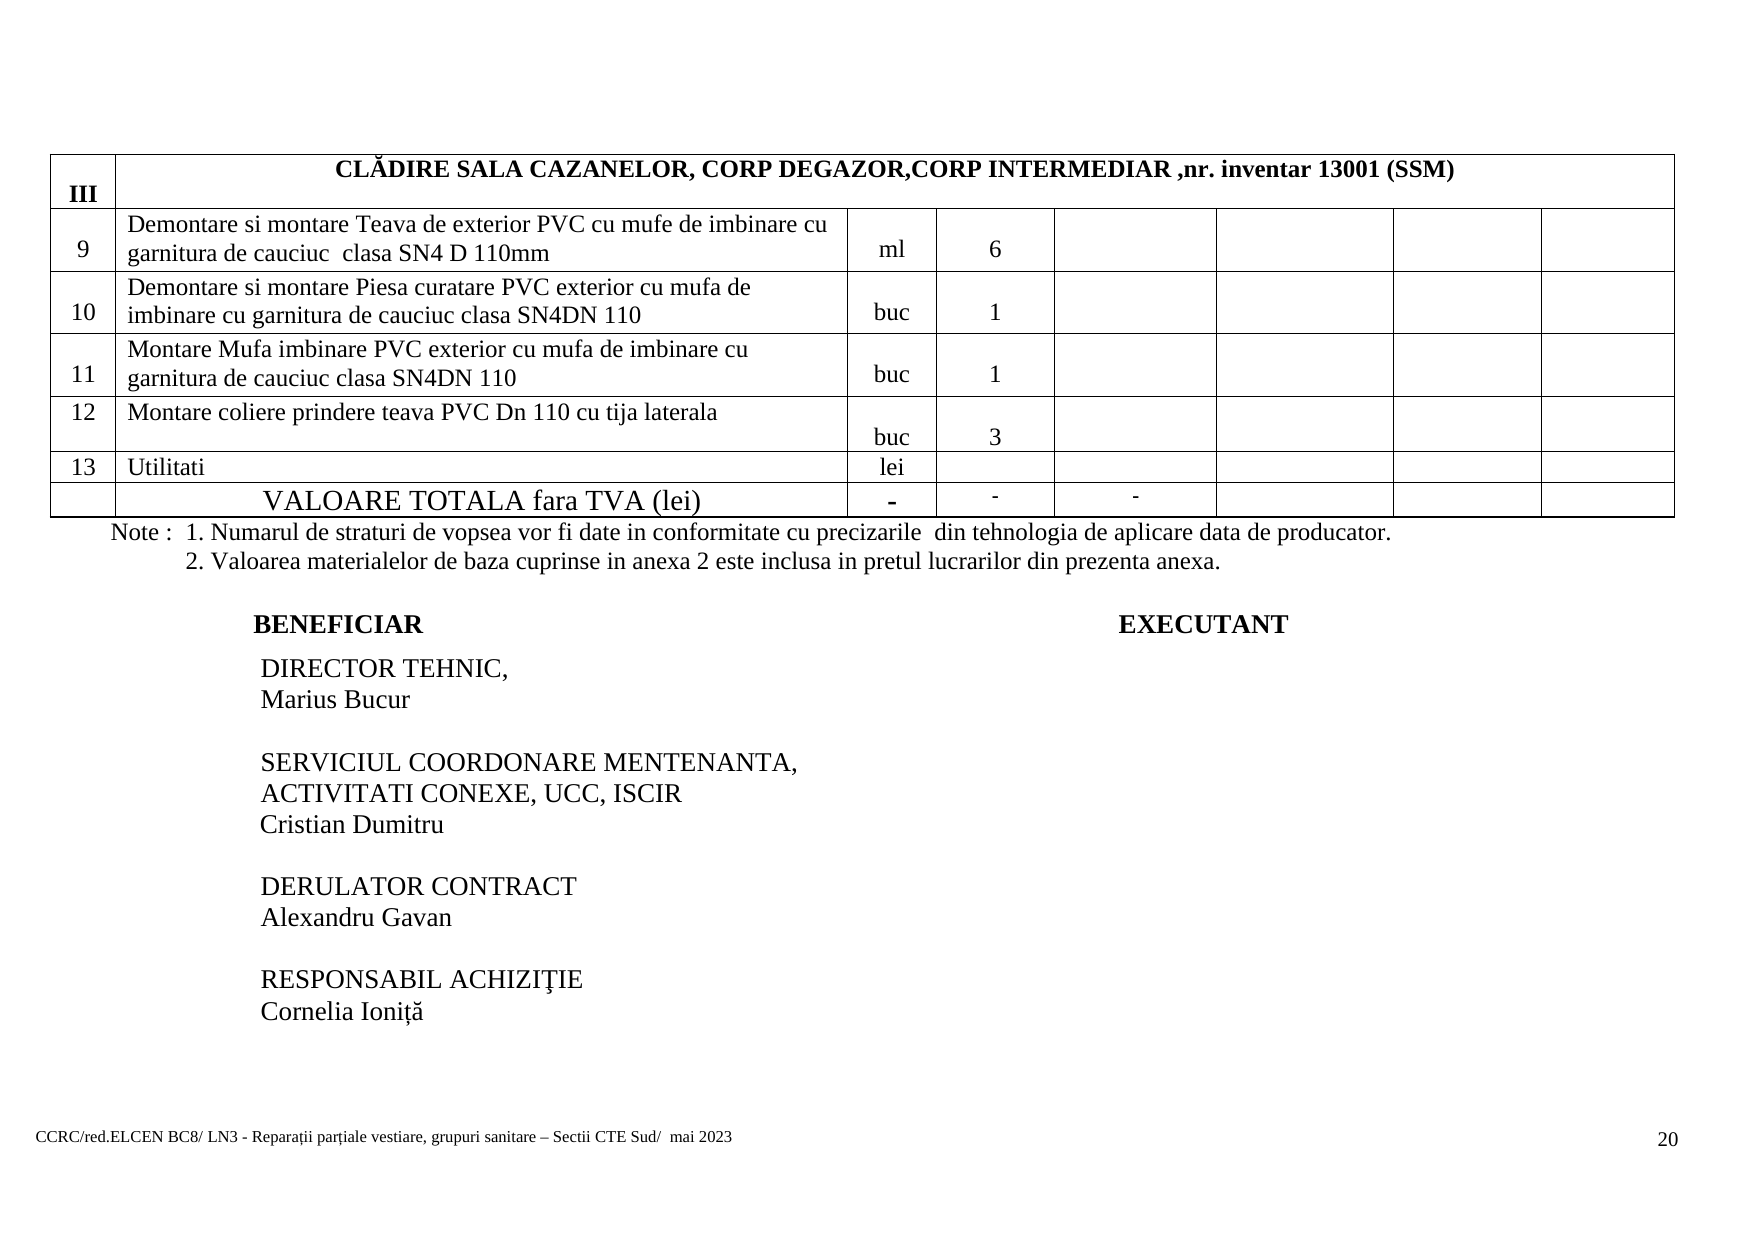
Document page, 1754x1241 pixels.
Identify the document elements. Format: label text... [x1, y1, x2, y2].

table_cell 3 [937, 397, 1054, 451]
table_cell 10 [51, 272, 115, 333]
table_cell [1394, 209, 1541, 271]
table_cell [1394, 397, 1541, 451]
table_cell buc [848, 397, 936, 451]
table_cell [1394, 483, 1541, 516]
text RESPONSABIL ACHIZIŢIE [185, 964, 1678, 995]
table_cell 1 [937, 334, 1054, 396]
table_cell buc [848, 272, 936, 333]
table_cell [1542, 452, 1674, 482]
text BENEFICIAR EXECUTANT [35, 608, 1678, 640]
table_cell [1055, 452, 1216, 482]
table_cell - [1055, 483, 1216, 516]
text Cristian Dumitru [35, 808, 1678, 839]
table_cell VALOARE TOTALA fara TVA (lei) [116, 483, 847, 516]
table_cell buc [848, 334, 936, 396]
table_cell CLĂDIRE SALA CAZANELOR, CORP DEGAZOR,CORP INTERMEDIAR ,nr. inventar 13001 (SSM) [116, 155, 1674, 208]
text Cornelia Ioniță [185, 995, 1678, 1026]
table_cell ml [848, 209, 936, 271]
table_cell 9 [51, 209, 115, 271]
table_cell Demontare si montare Teava de exterior PVC cu mufe de imbinare cu garnitura de cauciuc clasa SN4 D 110mm [116, 209, 847, 271]
table_cell [937, 452, 1054, 482]
table_cell [1542, 209, 1674, 271]
text DIRECTOR TEHNIC, [35, 652, 1678, 683]
text SERVICIUL COORDONARE MENTENANTA, [35, 746, 1678, 777]
table_cell [1394, 452, 1541, 482]
table_cell [1542, 334, 1674, 396]
table_cell 12 [51, 397, 115, 451]
table_cell [1394, 334, 1541, 396]
table_cell 1 [937, 272, 1054, 333]
table_cell Demontare si montare Piesa curatare PVC exterior cu mufa de imbinare cu garnitura de cauciuc clasa SN4DN 110 [116, 272, 847, 333]
text ACTIVITATI CONEXE, UCC, ISCIR [35, 777, 1678, 808]
table_cell [1394, 272, 1541, 333]
table_cell [1542, 272, 1674, 333]
text Note : 1. Numarul de straturi de vopsea vor fi date in conformitate cu precizarile din tehnologia de aplicare data de producator. [35, 517, 1678, 546]
table_cell Utilitati [116, 452, 847, 482]
table_cell [1217, 452, 1393, 482]
table_cell - [848, 483, 936, 516]
table_cell lei [848, 452, 936, 482]
table_cell [51, 483, 115, 516]
text 2. Valoarea materialelor de baza cuprinse in anexa 2 este inclusa in pretul lucrarilor din prezenta anexa. [35, 546, 1678, 575]
text Marius Bucur [35, 683, 1678, 714]
table_cell [1055, 209, 1216, 271]
table_cell 6 [937, 209, 1054, 271]
table_cell Montare Mufa imbinare PVC exterior cu mufa de imbinare cu garnitura de cauciuc clasa SN4DN 110 [116, 334, 847, 396]
table_cell [1217, 334, 1393, 396]
table_cell 11 [51, 334, 115, 396]
table_cell [1542, 397, 1674, 451]
table_cell [1217, 397, 1393, 451]
table_cell [1217, 209, 1393, 271]
table_cell [1542, 483, 1674, 516]
table_cell - [937, 483, 1054, 516]
table_cell [1055, 272, 1216, 333]
table_cell [1217, 483, 1393, 516]
table_cell [1217, 272, 1393, 333]
table_cell Montare coliere prindere teava PVC Dn 110 cu tija laterala [116, 397, 847, 451]
table_cell [1055, 334, 1216, 396]
text DERULATOR CONTRACT [35, 870, 1678, 901]
table_cell 13 [51, 452, 115, 482]
text Alexandru Gavan [185, 901, 1678, 932]
table_cell [1055, 397, 1216, 451]
table_cell III [51, 155, 115, 208]
